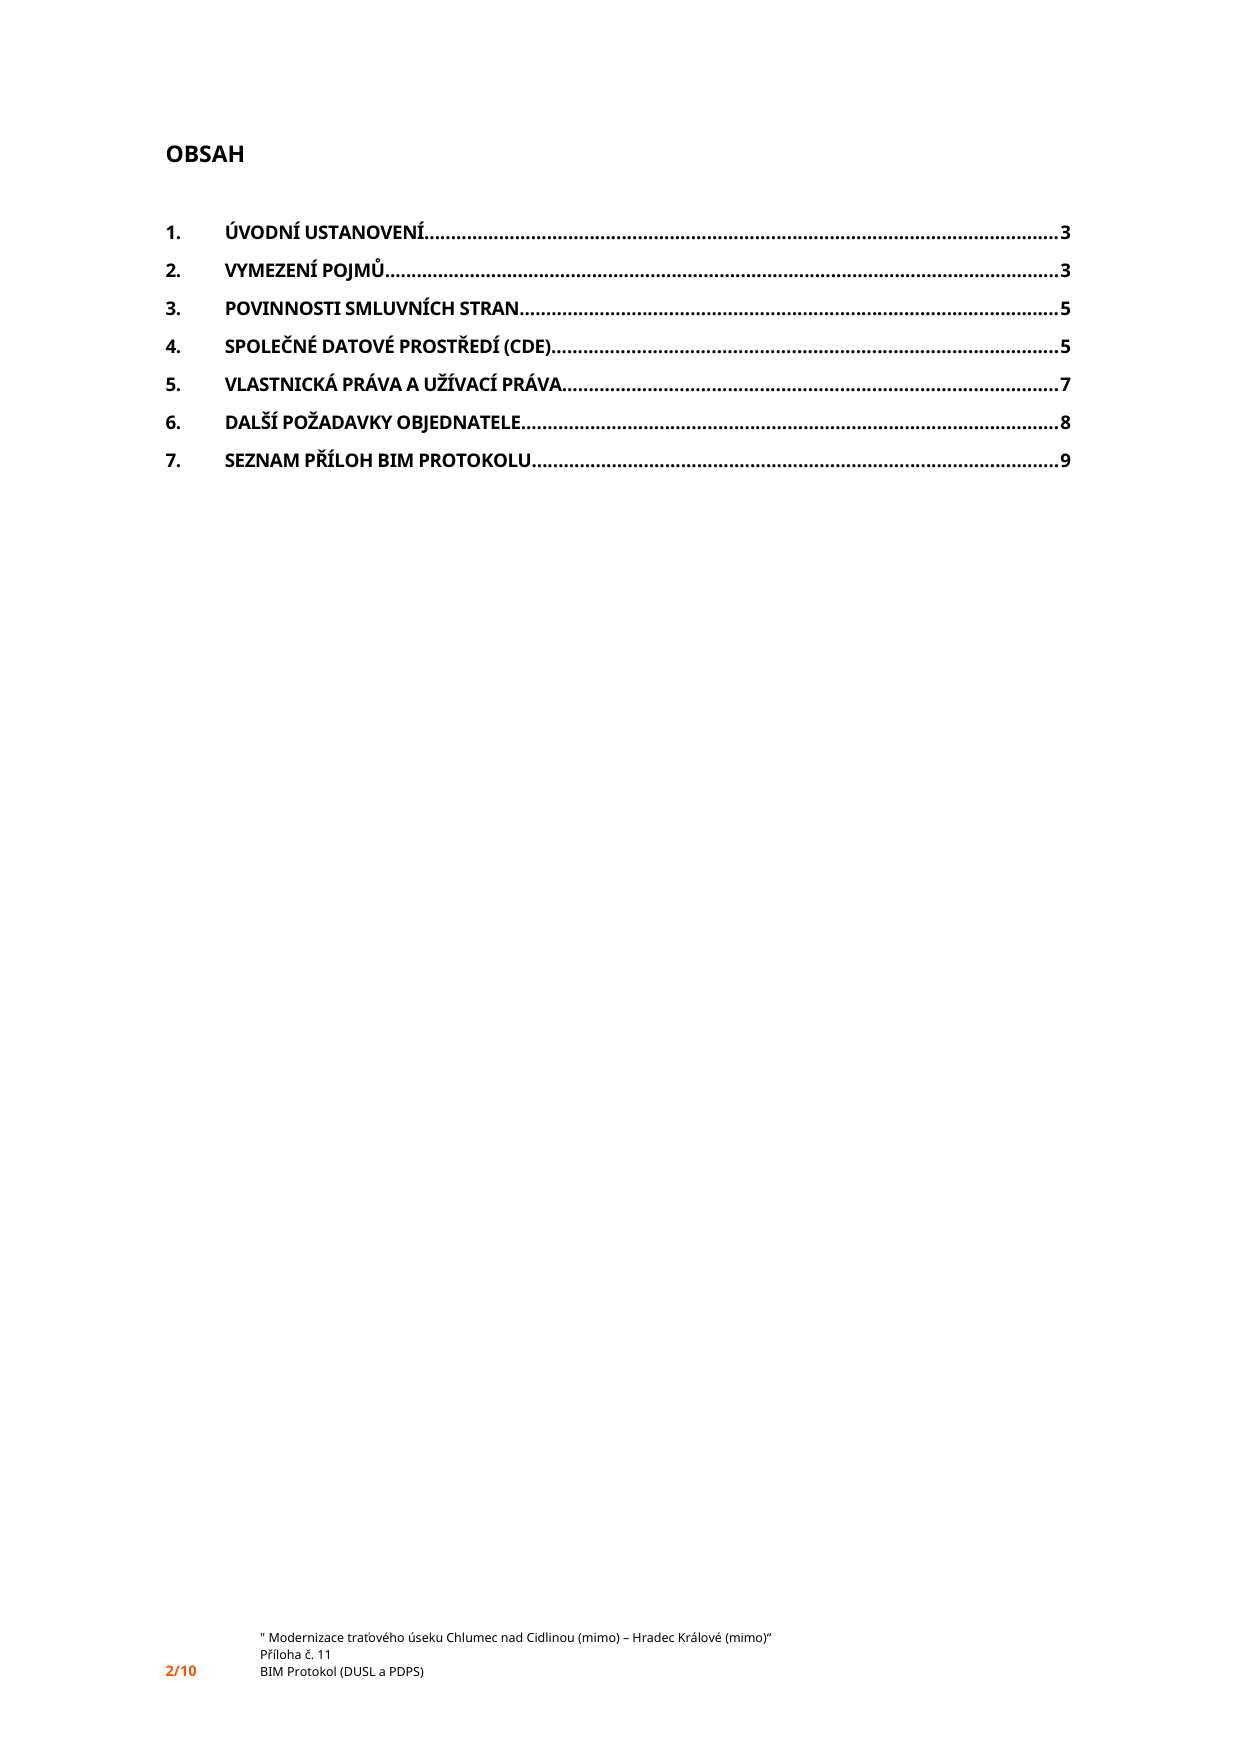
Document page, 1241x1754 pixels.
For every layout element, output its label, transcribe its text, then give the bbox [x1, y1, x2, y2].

text 3. Povinnosti smluvních stran 5 [165, 295, 1075, 321]
text 5. VLASTNICKÁ PRÁVA A UŽÍVACÍ PRÁVA 7 [165, 371, 1075, 397]
text 1. Úvodní ustanovení 3 [165, 219, 1075, 245]
text 4. Společné datové prostŘedí (CDE) 5 [165, 333, 1075, 359]
text 2. Vymezení pojmů 3 [165, 257, 1075, 283]
text 7. Seznam PŘÍLOH BIM Protokolu 9 [165, 447, 1075, 473]
text 6. Další Požadavky Objednatele 8 [165, 409, 1075, 435]
text Obsah [165, 138, 1075, 170]
